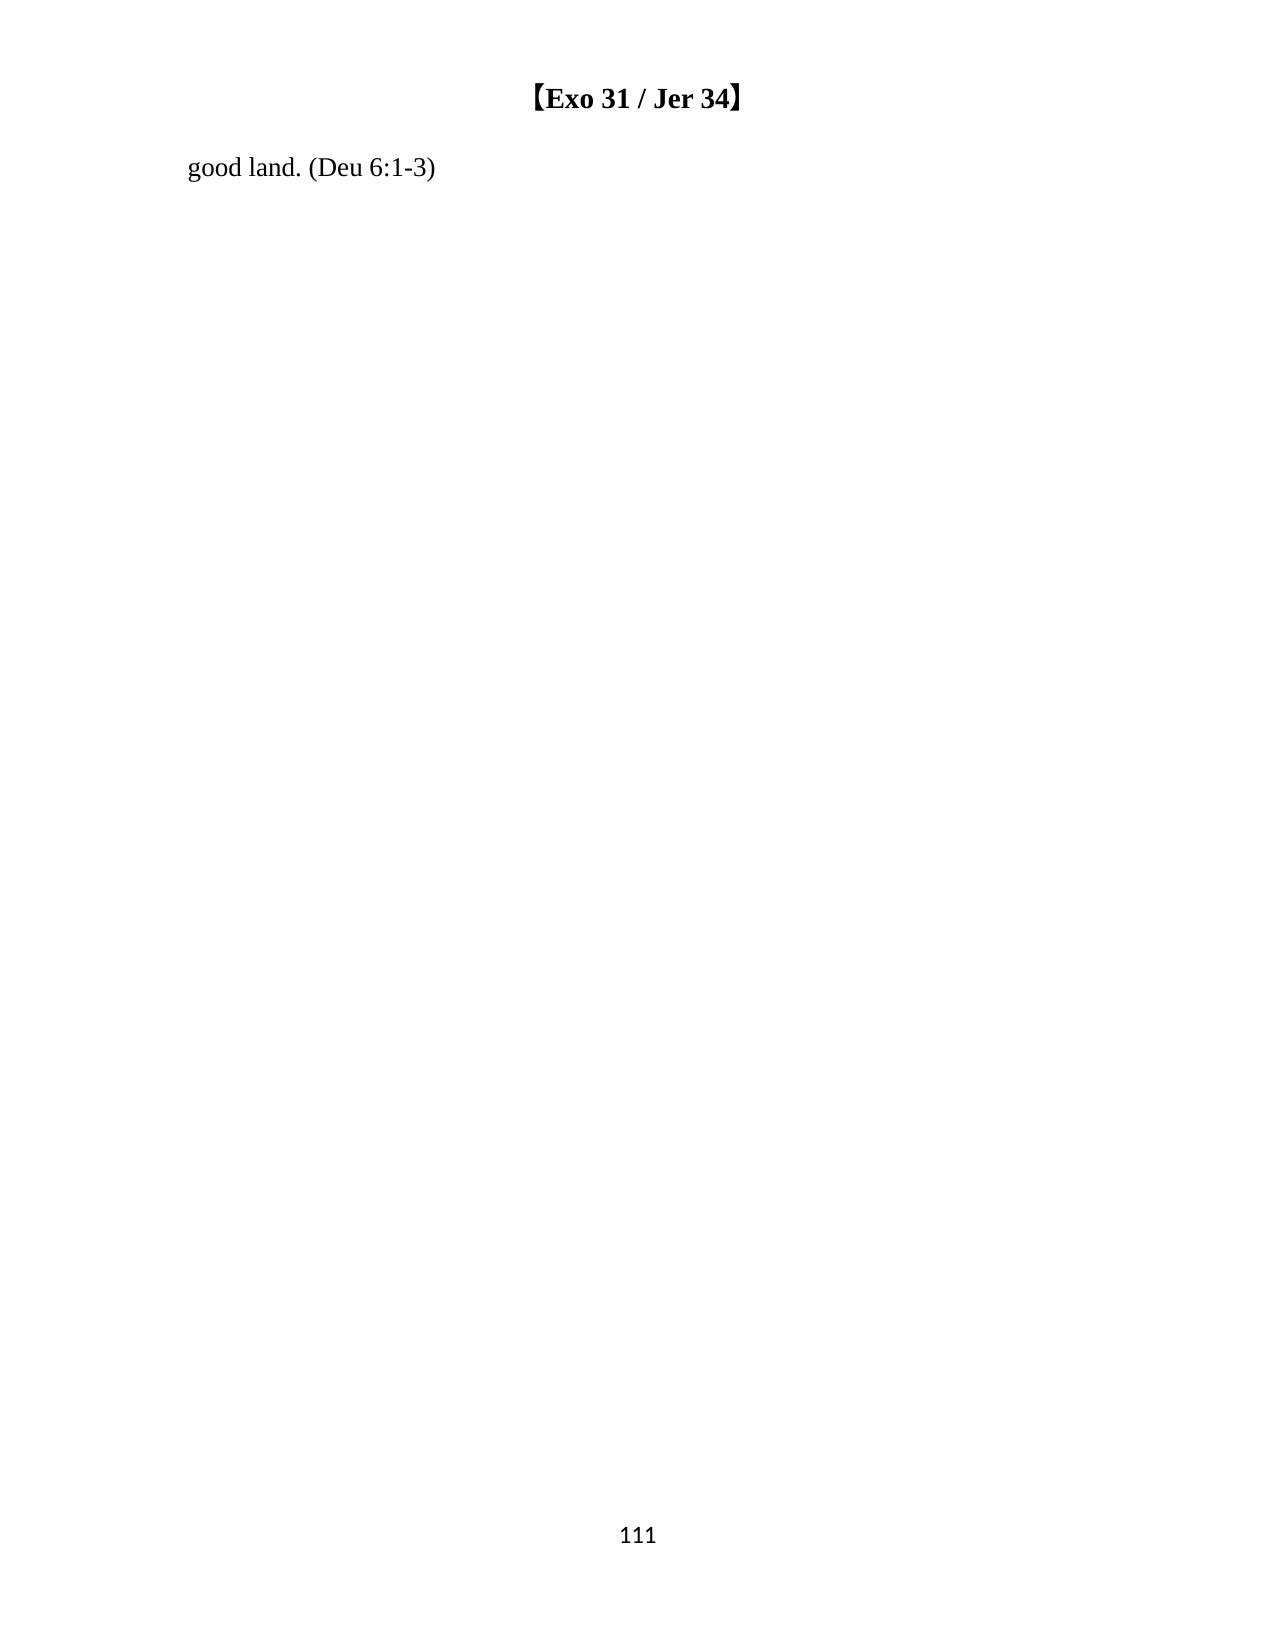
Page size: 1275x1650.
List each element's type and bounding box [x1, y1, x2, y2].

list [150, 151, 1125, 182]
